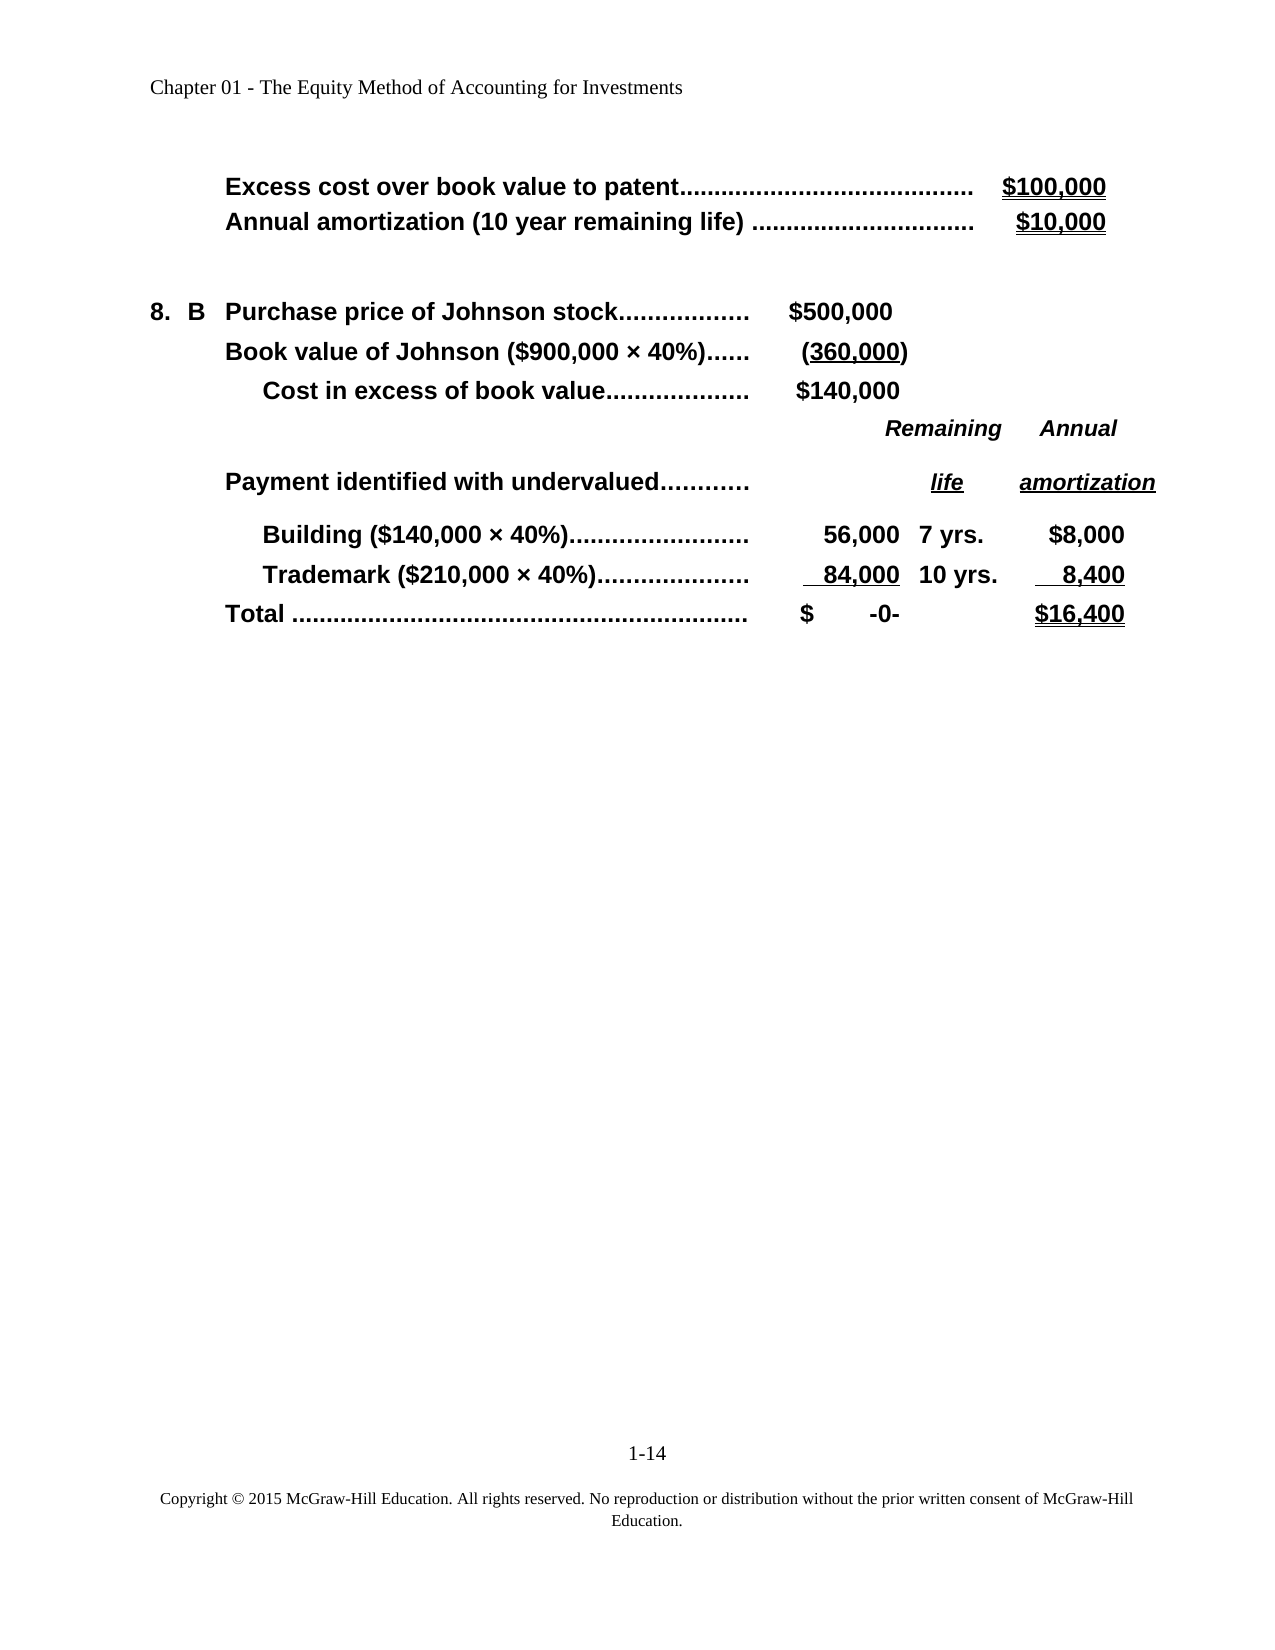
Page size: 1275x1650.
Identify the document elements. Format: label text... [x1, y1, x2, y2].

text Annual amortization (10 year remaining life) $10,000 [150, 207, 1144, 236]
text Cost in excess of book value $140,000 [150, 376, 1144, 404]
text Payment identified with undervalued life amortization [150, 466, 1144, 495]
subtitle Excess cost over book value to patent $100,000 [150, 172, 1144, 201]
text Book value of Johnson ($900,000 × 40%) (360,000) [150, 336, 1144, 365]
text 8. B Purchase price of Johnson stock $500,000 [150, 297, 1144, 326]
text Remaining Annual [150, 415, 1144, 441]
text Building ($140,000 × 40%) 56,000 7 yrs. $8,000 [150, 520, 1144, 549]
text Trademark ($210,000 × 40%) 84,000 10 yrs. 8,400 [150, 559, 1144, 588]
text Total $ -0- $16,400 [150, 599, 1144, 628]
